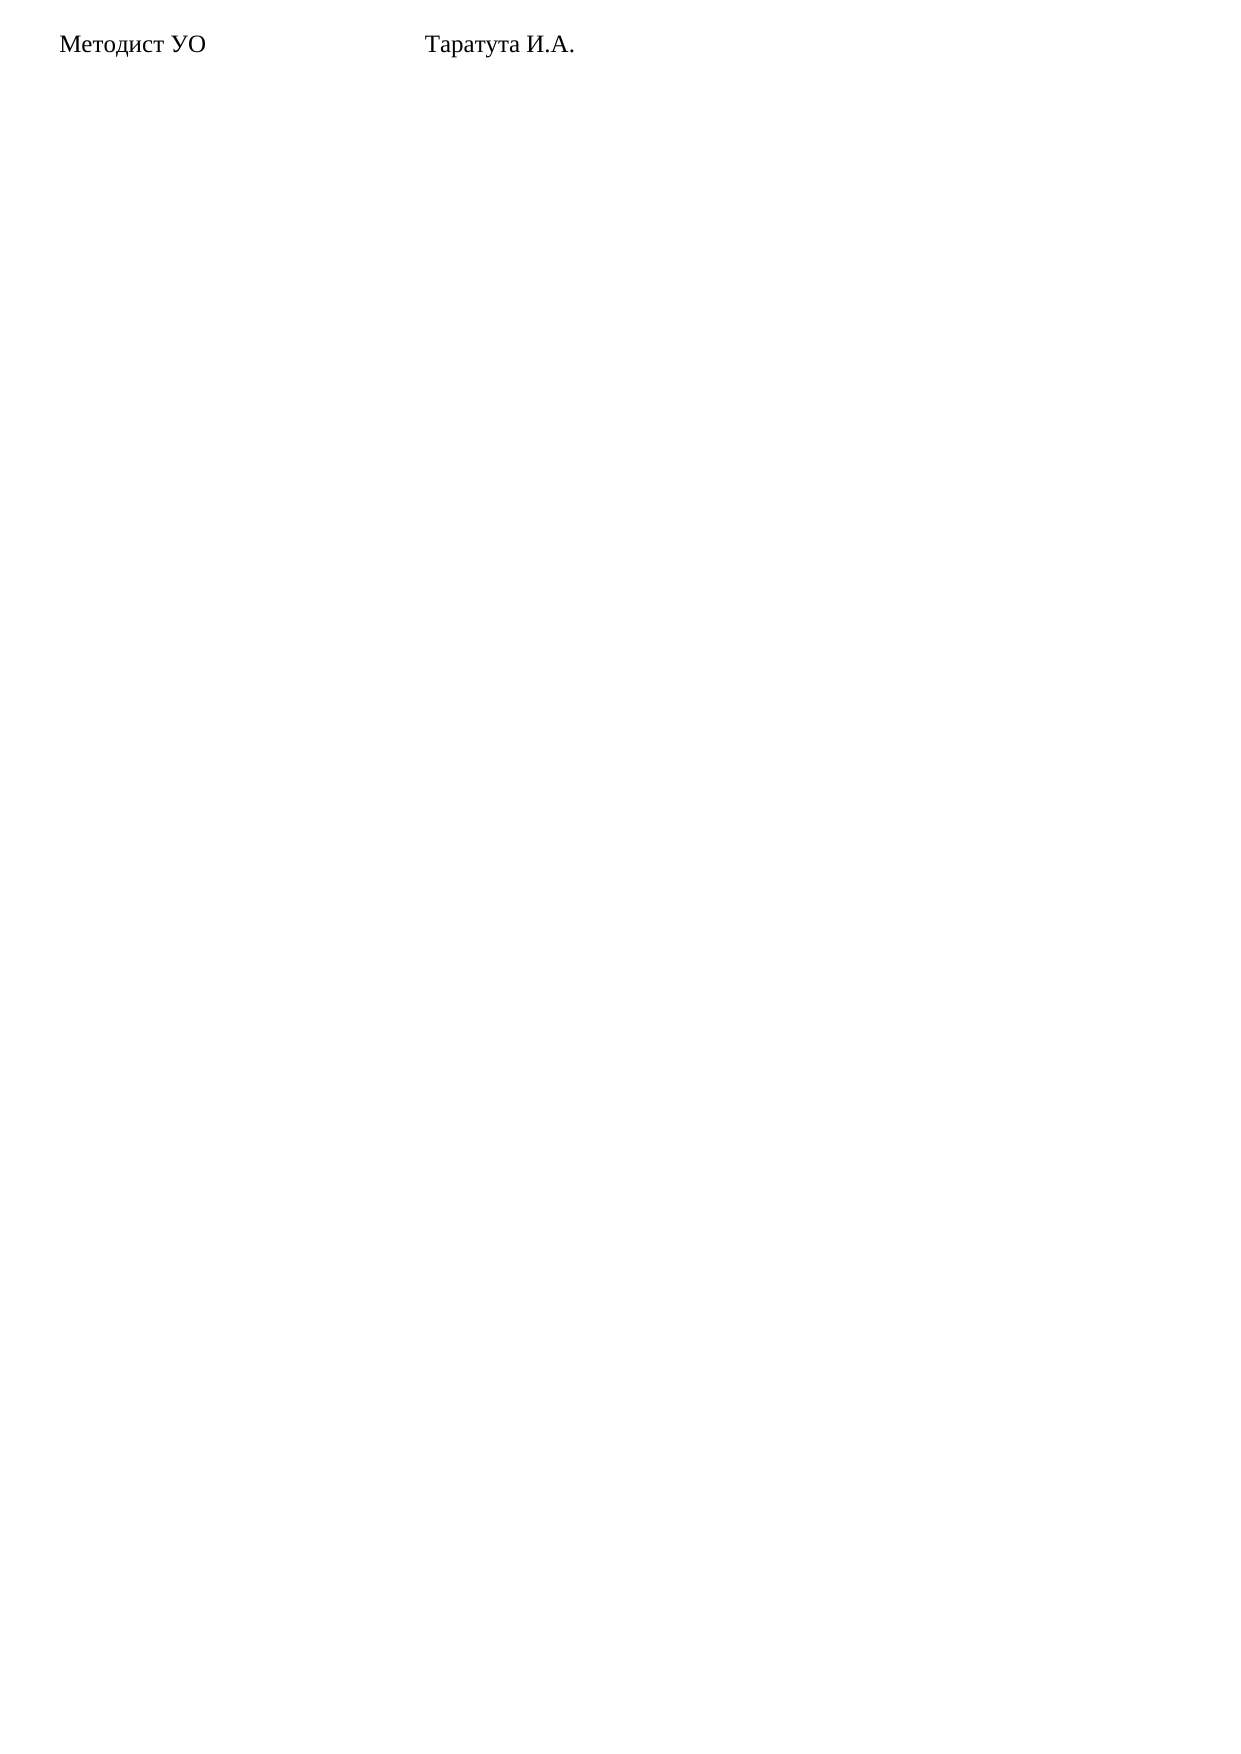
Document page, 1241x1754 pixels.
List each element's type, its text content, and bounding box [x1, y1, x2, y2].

text Методист УО Таратута И.А. [59, 29, 1196, 58]
